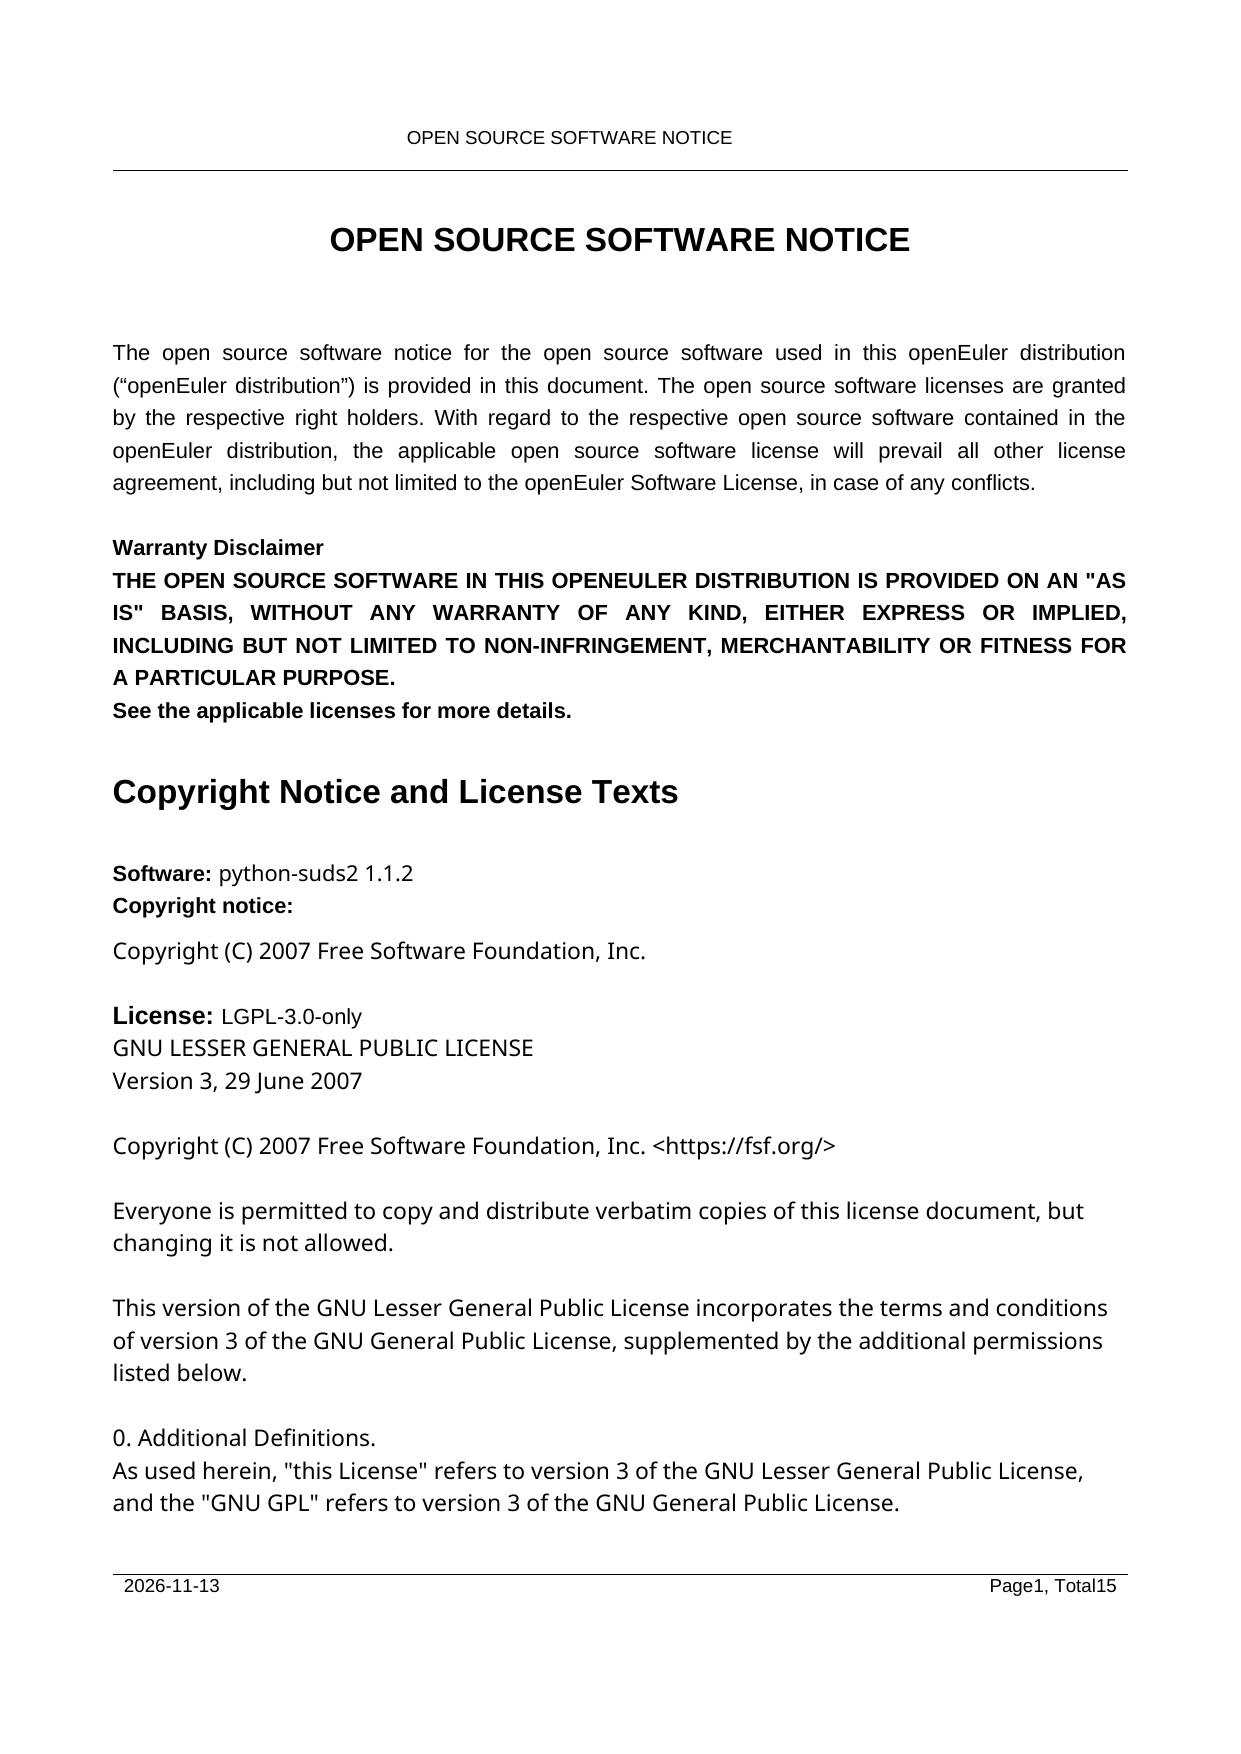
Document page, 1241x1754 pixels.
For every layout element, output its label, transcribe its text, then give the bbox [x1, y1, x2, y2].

text Copyright Notice and License Texts [112, 759, 1128, 824]
text Everyone is permitted to copy and distribute verbatim copies of this license document, but changing it is not allowed. [112, 1194, 1128, 1259]
text As used herein, "this License" refers to version 3 of the GNU Lesser General Public License, and the "GNU GPL" refers to version 3 of the GNU General Public License. [112, 1454, 1128, 1519]
text Copyright notice: [112, 889, 1128, 921]
text Copyright (C) 2007 Free Software Foundation, Inc. [112, 934, 1128, 999]
text 0. Additional Definitions. [112, 1421, 1128, 1454]
text Version 3, 29 June 2007 [112, 1064, 1128, 1096]
text Warranty Disclaimer [112, 531, 1128, 564]
text Copyright (C) 2007 Free Software Foundation, Inc. <https://fsf.org/> [112, 1129, 1128, 1161]
text GNU LESSER GENERAL PUBLIC LICENSE [112, 1031, 1128, 1064]
text License: LGPL-3.0-only [112, 999, 1128, 1031]
text OPEN SOURCE SOFTWARE NOTICE [112, 206, 1128, 271]
text The open source software notice for the open source software used in this openEuler distribution (“openEuler distribution”) is provided in this document. The open source software licenses are granted by the respective right holders. With regard to the respective open source software contained in the openEuler distribution, the applicable open source software license will prevail all other license agreement, including but not limited to the openEuler Software License, in case of any conflicts. [112, 336, 1128, 499]
title Software: python-suds2 1.1.2 [112, 856, 1128, 889]
text THE OPEN SOURCE SOFTWARE IN THIS OPENEULER DISTRIBUTION IS PROVIDED ON AN "AS IS" BASIS, WITHOUT ANY WARRANTY OF ANY KIND, EITHER EXPRESS OR IMPLIED, INCLUDING BUT NOT LIMITED TO NON-INFRINGEMENT, MERCHANTABILITY OR FITNESS FOR A PARTICULAR PURPOSE. See the applicable licenses for more details. [112, 564, 1128, 726]
text This version of the GNU Lesser General Public License incorporates the terms and conditions of version 3 of the GNU General Public License, supplemented by the additional permissions listed below. [112, 1291, 1128, 1389]
